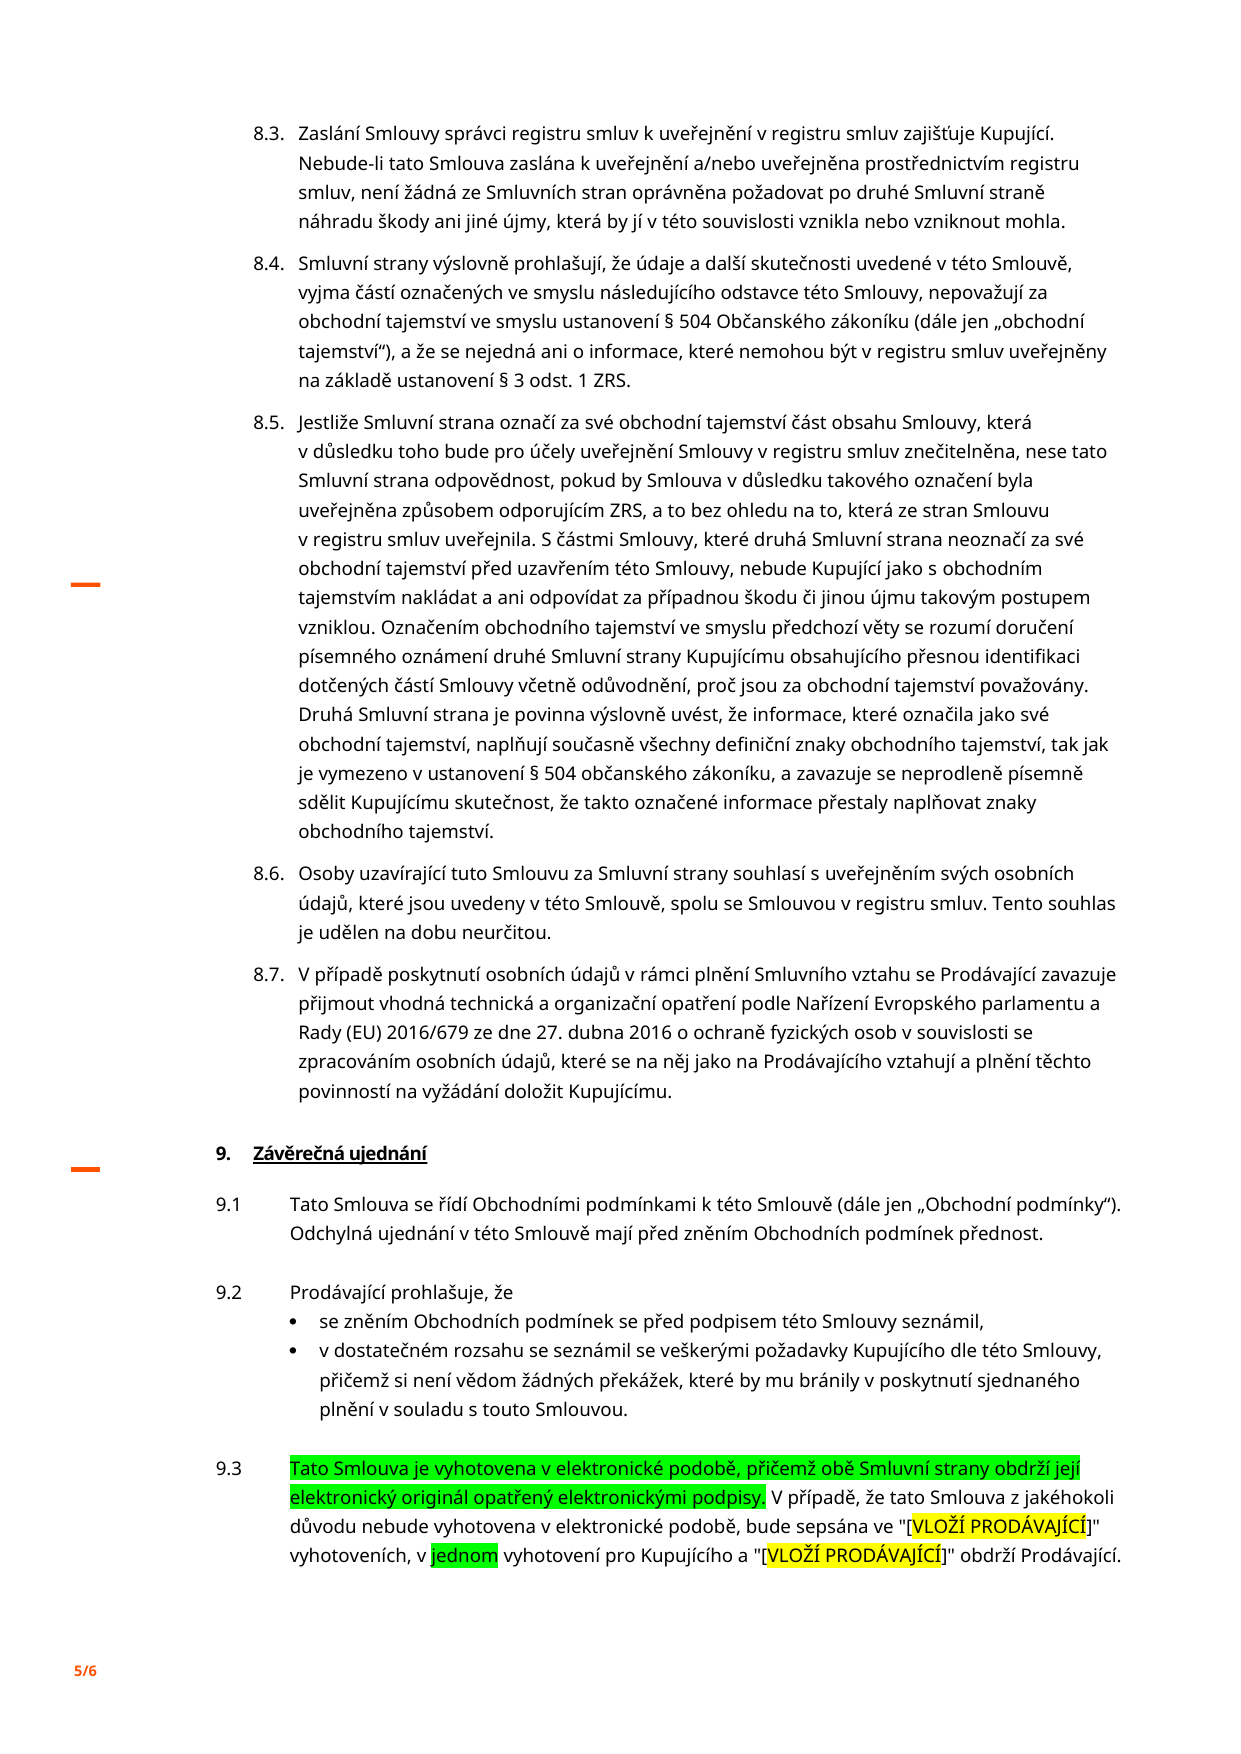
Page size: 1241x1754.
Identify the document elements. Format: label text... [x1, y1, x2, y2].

list Prodávající prohlašuje, že [216, 1279, 1122, 1305]
list Zaslání Smlouvy správci registru smluv k uveřejnění v registru smluv zajišťuje Kupující. Nebude-li tato Smlouva zaslána k uveřejnění a/nebo uveřejněna prostřednictvím registru smluv, není žádná ze Smluvních stran oprávněna požadovat po druhé Smluvní straně náhradu škody ani jiné újmy, která by jí v této souvislosti vznikla nebo vzniknout mohla. [253, 121, 1122, 234]
list V případě poskytnutí osobních údajů v rámci plnění Smluvního vztahu se Prodávající zavazuje přijmout vhodná technická a organizační opatření podle Nařízení Evropského parlamentu a Rady (EU) 2016/679 ze dne 27. dubna 2016 o ochraně fyzických osob v souvislosti se zpracováním osobních údajů, které se na něj jako na Prodávajícího vztahují a plnění těchto povinností na vyžádání doložit Kupujícímu. [253, 961, 1122, 1103]
list Tato Smlouva se řídí Obchodními podmínkami k této Smlouvě (dále jen „Obchodní podmínky“). Odchylná ujednání v této Smlouvě mají před zněním Obchodních podmínek přednost. [216, 1191, 1122, 1246]
subtitle Závěrečná ujednání [216, 1141, 1122, 1166]
list v dostatečném rozsahu se seznámil se veškerými požadavky Kupujícího dle této Smlouvy, přičemž si není vědom žádných překážek, které by mu bránily v poskytnutí sjednaného plnění v souladu s touto Smlouvou. [289, 1338, 1122, 1422]
list Tato Smlouva je vyhotovena v elektronické podobě, přičemž obě Smluvní strany obdrží její elektronický originál opatřený elektronickými podpisy. V případě, že tato Smlouva z jakéhokoli důvodu nebude vyhotovena v elektronické podobě, bude sepsána ve "[VLOŽÍ PRODÁVAJÍCÍ]" vyhotoveních, v jednom vyhotovení pro Kupujícího a "[VLOŽÍ PRODÁVAJÍCÍ]" obdrží Prodávající. [216, 1455, 1122, 1568]
list Osoby uzavírající tuto Smlouvu za Smluvní strany souhlasí s uveřejněním svých osobních údajů, které jsou uvedeny v této Smlouvě, spolu se Smlouvou v registru smluv. Tento souhlas je udělen na dobu neurčitou. [253, 861, 1122, 945]
list se zněním Obchodních podmínek se před podpisem této Smlouvy seznámil, [289, 1308, 1122, 1334]
list Smluvní strany výslovně prohlašují, že údaje a další skutečnosti uvedené v této Smlouvě, vyjma částí označených ve smyslu následujícího odstavce této Smlouvy, nepovažují za obchodní tajemství ve smyslu ustanovení § 504 Občanského zákoníku (dále jen „obchodní tajemství“), a že se nejedná ani o informace, které nemohou být v registru smluv uveřejněny na základě ustanovení § 3 odst. 1 ZRS. [253, 250, 1122, 393]
list Jestliže Smluvní strana označí za své obchodní tajemství část obsahu Smlouvy, která v důsledku toho bude pro účely uveřejnění Smlouvy v registru smluv znečitelněna, nese tato Smluvní strana odpovědnost, pokud by Smlouva v důsledku takového označení byla uveřejněna způsobem odporujícím ZRS, a to bez ohledu na to, která ze stran Smlouvu v registru smluv uveřejnila. S částmi Smlouvy, které druhá Smluvní strana neoznačí za své obchodní tajemství před uzavřením této Smlouvy, nebude Kupující jako s obchodním tajemstvím nakládat a ani odpovídat za případnou škodu či jinou újmu takovým postupem vzniklou. Označením obchodního tajemství ve smyslu předchozí věty se rozumí doručení písemného oznámení druhé Smluvní strany Kupujícímu obsahujícího přesnou identifikaci dotčených částí Smlouvy včetně odůvodnění, proč jsou za obchodní tajemství považovány. Druhá Smluvní strana je povinna výslovně uvést, že informace, které označila jako své obchodní tajemství, naplňují současně všechny definiční znaky obchodního tajemství, tak jak je vymezeno v ustanovení § 504 občanského zákoníku, a zavazuje se neprodleně písemně sdělit Kupujícímu skutečnost, že takto označené informace přestaly naplňovat znaky obchodního tajemství. [253, 409, 1122, 844]
